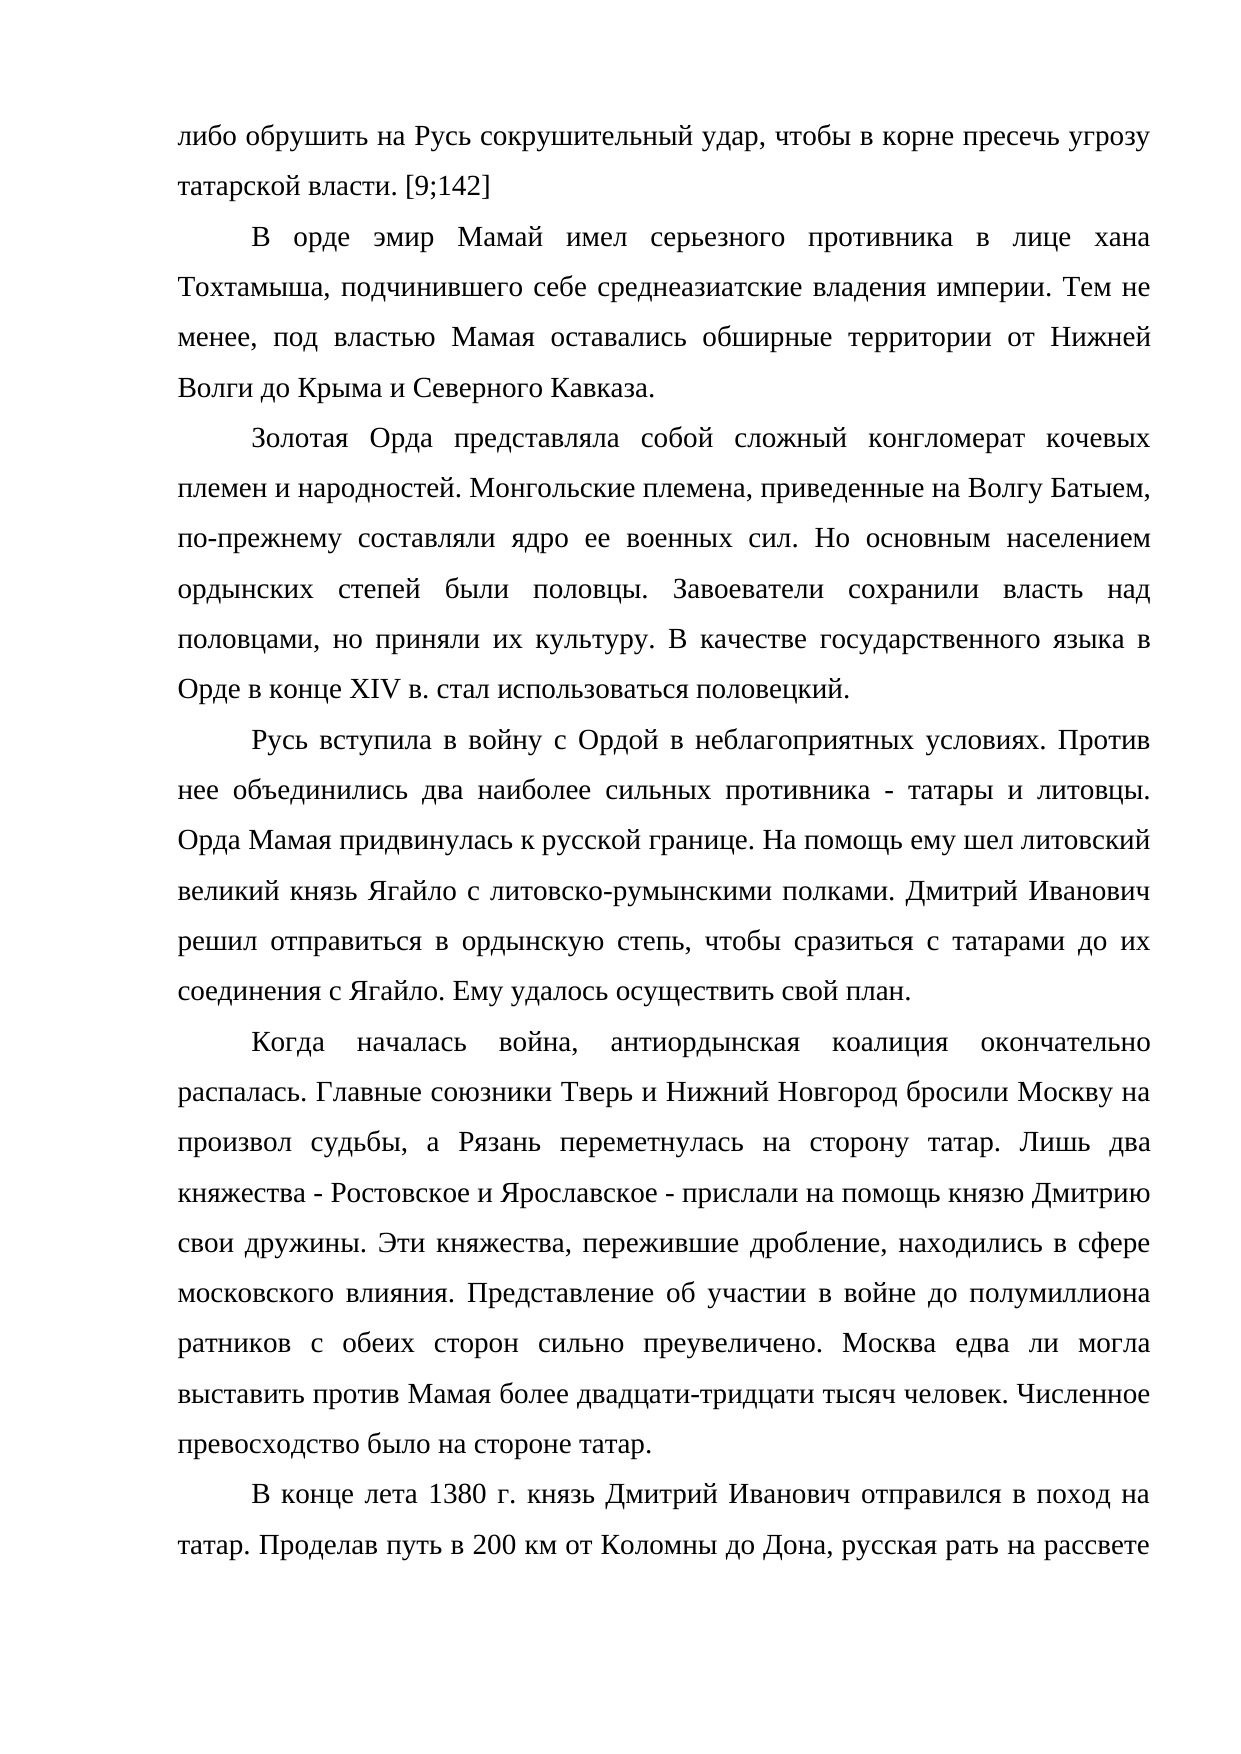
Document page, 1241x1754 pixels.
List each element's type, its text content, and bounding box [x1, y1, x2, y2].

text Русь вступила в войну с Ордой в неблагоприятных условиях. Против нее объединились два наиболее сильных противника - татары и литовцы. Орда Мамая придвинулась к русской границе. На помощь ему шел литовский великий князь Ягайло с литовско-румынскими полками. Дмитрий Иванович решил отправиться в ордынскую степь, чтобы сразиться с татарами до их соединения с Ягайло. Ему удалось осуществить свой план. [177, 722, 1152, 1007]
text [177, 1477, 1152, 1560]
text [177, 118, 1152, 202]
text Золотая Орда представляла собой сложный конгломерат кочевых племен и народностей. Монгольские племена, приведенные на Волгу Батыем, по-прежнему составляли ядро ее военных сил. Но основным населением ордынских степей были половцы. Завоеватели сохранили власть над половцами, но приняли их культуру. В качестве государственного языка в Орде в конце XIV в. стал использоваться половецкий. [177, 420, 1152, 705]
text Когда началась война, антиордынская коалиция окончательно распалась. Главные союзники Тверь и Нижний Новгород бросили Москву на произвол судьбы, а Рязань переметнулась на сторону татар. Лишь два княжества - Ростовское и Ярославское - прислали на помощь князю Дмитрию свои дружины. Эти княжества, пережившие дробление, находились в сфере московского влияния. Представление об участии в войне до полумиллиона ратников с обеих сторон сильно преувеличено. Москва едва ли могла выставить против Мамая более двадцати-тридцати тысяч человек. Численное превосходство было на стороне татар. [177, 1024, 1152, 1460]
text В орде эмир Мамай имел серьезного противника в лице хана Тохтамыша, подчинившего себе среднеазиатские владения империи. Тем не менее, под властью Мамая оставались обширные территории от Нижней Волги до Крыма и Северного Кавказа. [177, 219, 1152, 403]
